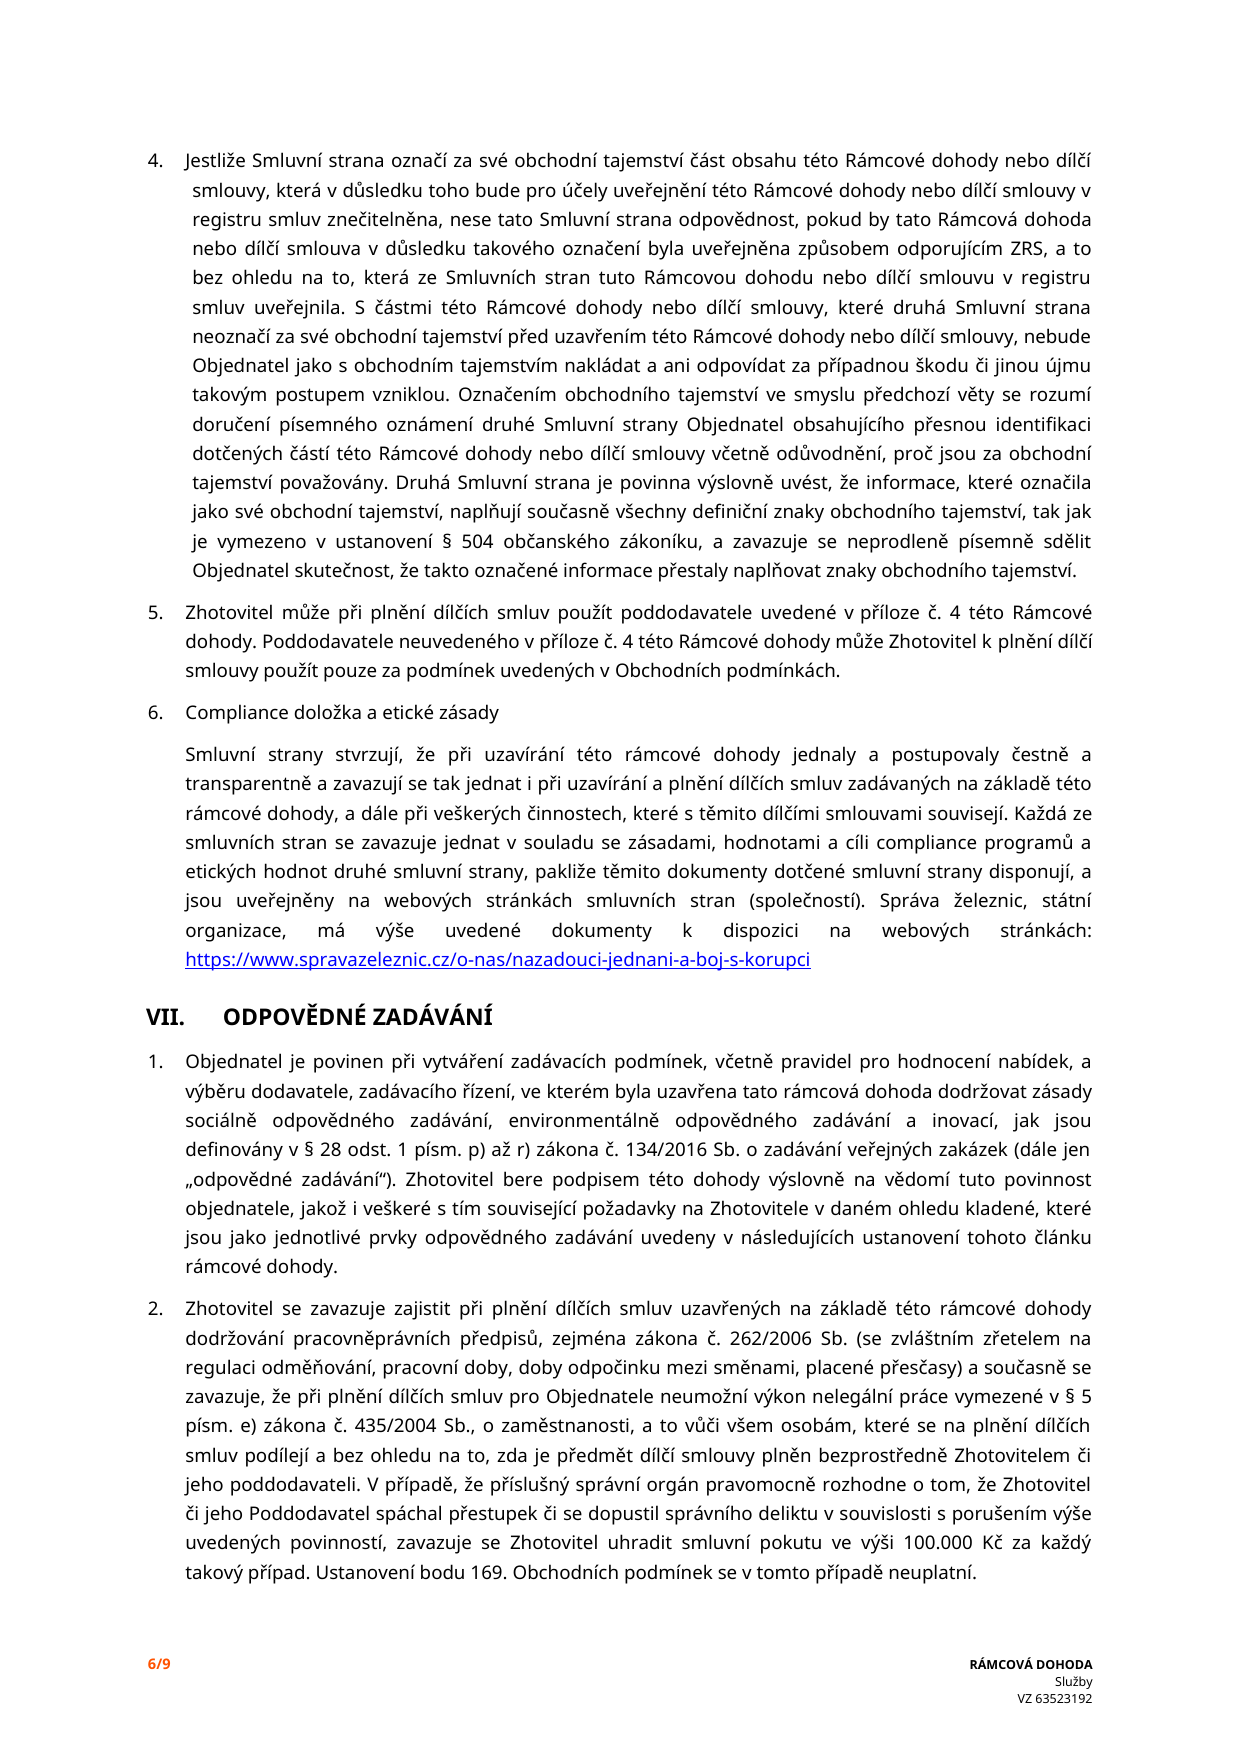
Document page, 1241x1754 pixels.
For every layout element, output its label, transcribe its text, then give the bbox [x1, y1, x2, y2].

list Objednatel je povinen při vytváření zadávacích podmínek, včetně pravidel pro hodnocení nabídek, a výběru dodavatele, zadávacího řízení, ve kterém byla uzavřena tato rámcová dohoda dodržovat zásady sociálně odpovědného zadávání, environmentálně odpovědného zadávání a inovací, jak jsou definovány v § 28 odst. 1 písm. p) až r) zákona č. 134/2016 Sb. o zadávání veřejných zakázek (dále jen „odpovědné zadávání“). Zhotovitel bere podpisem této dohody výslovně na vědomí tuto povinnost objednatele, jakož i veškeré s tím související požadavky na Zhotovitele v daném ohledu kladené, které jsou jako jednotlivé prvky odpovědného zadávání uvedeny v následujících ustanovení tohoto článku rámcové dohody. [148, 1049, 1093, 1279]
list Compliance doložka a etické zásady [148, 699, 1093, 725]
list ODPOVĚDNÉ ZADÁVÁNÍ [185, 1000, 1093, 1032]
list Jestliže Smluvní strana označí za své obchodní tajemství část obsahu této Rámcové dohody nebo dílčí smlouvy, která v důsledku toho bude pro účely uveřejnění této Rámcové dohody nebo dílčí smlouvy v registru smluv znečitelněna, nese tato Smluvní strana odpovědnost, pokud by tato Rámcová dohoda nebo dílčí smlouva v důsledku takového označení byla uveřejněna způsobem odporujícím ZRS, a to bez ohledu na to, která ze Smluvních stran tuto Rámcovou dohodu nebo dílčí smlouvu v registru smluv uveřejnila. S částmi této Rámcové dohody nebo dílčí smlouvy, které druhá Smluvní strana neoznačí za své obchodní tajemství před uzavřením této Rámcové dohody nebo dílčí smlouvy, nebude Objednatel jako s obchodním tajemstvím nakládat a ani odpovídat za případnou škodu či jinou újmu takovým postupem vzniklou. Označením obchodního tajemství ve smyslu předchozí věty se rozumí doručení písemného oznámení druhé Smluvní strany Objednatel obsahujícího přesnou identifikaci dotčených částí této Rámcové dohody nebo dílčí smlouvy včetně odůvodnění, proč jsou za obchodní tajemství považovány. Druhá Smluvní strana je povinna výslovně uvést, že informace, které označila jako své obchodní tajemství, naplňují současně všechny definiční znaky obchodního tajemství, tak jak je vymezeno v ustanovení § 504 občanského zákoníku, a zavazuje se neprodleně písemně sdělit Objednatel skutečnost, že takto označené informace přestaly naplňovat znaky obchodního tajemství. [148, 148, 1093, 583]
list Zhotovitel se zavazuje zajistit při plnění dílčích smluv uzavřených na základě této rámcové dohody dodržování pracovněprávních předpisů, zejména zákona č. 262/2006 Sb. (se zvláštním zřetelem na regulaci odměňování, pracovní doby, doby odpočinku mezi směnami, placené přesčasy) a současně se zavazuje, že při plnění dílčích smluv pro Objednatele neumožní výkon nelegální práce vymezené v § 5 písm. e) zákona č. 435/2004 Sb., o zaměstnanosti, a to vůči všem osobám, které se na plnění dílčích smluv podílejí a bez ohledu na to, zda je předmět dílčí smlouvy plněn bezprostředně Zhotovitelem či jeho poddodavateli. V případě, že příslušný správní orgán pravomocně rozhodne o tom, že Zhotovitel či jeho Poddodavatel spáchal přestupek či se dopustil správního deliktu v souvislosti s porušením výše uvedených povinností, zavazuje se Zhotovitel uhradit smluvní pokutu ve výši 100.000 Kč za každý takový případ. Ustanovení bodu 169. Obchodních podmínek se v tomto případě neuplatní. [148, 1296, 1093, 1584]
list Smluvní strany stvrzují, že při uzavírání této rámcové dohody jednaly a postupovaly čestně a transparentně a zavazují se tak jednat i při uzavírání a plnění dílčích smluv zadávaných na základě této rámcové dohody, a dále při veškerých činnostech, které s těmito dílčími smlouvami souvisejí. Každá ze smluvních stran se zavazuje jednat v souladu se zásadami, hodnotami a cíli compliance programů a etických hodnot druhé smluvní strany, pakliže těmito dokumenty dotčené smluvní strany disponují, a jsou uveřejněny na webových stránkách smluvních stran (společností). Správa železnic, státní organizace, má výše uvedené dokumenty k dispozici na webových stránkách: https://www.spravazeleznic.cz/o-nas/nazadouci-jednani-a-boj-s-korupci [185, 741, 1093, 972]
list Zhotovitel může při plnění dílčích smluv použít poddodavatele uvedené v příloze č. 4 této Rámcové dohody. Poddodavatele neuvedeného v příloze č. 4 této Rámcové dohody může Zhotovitel k plnění dílčí smlouvy použít pouze za podmínek uvedených v Obchodních podmínkách. [148, 599, 1093, 683]
